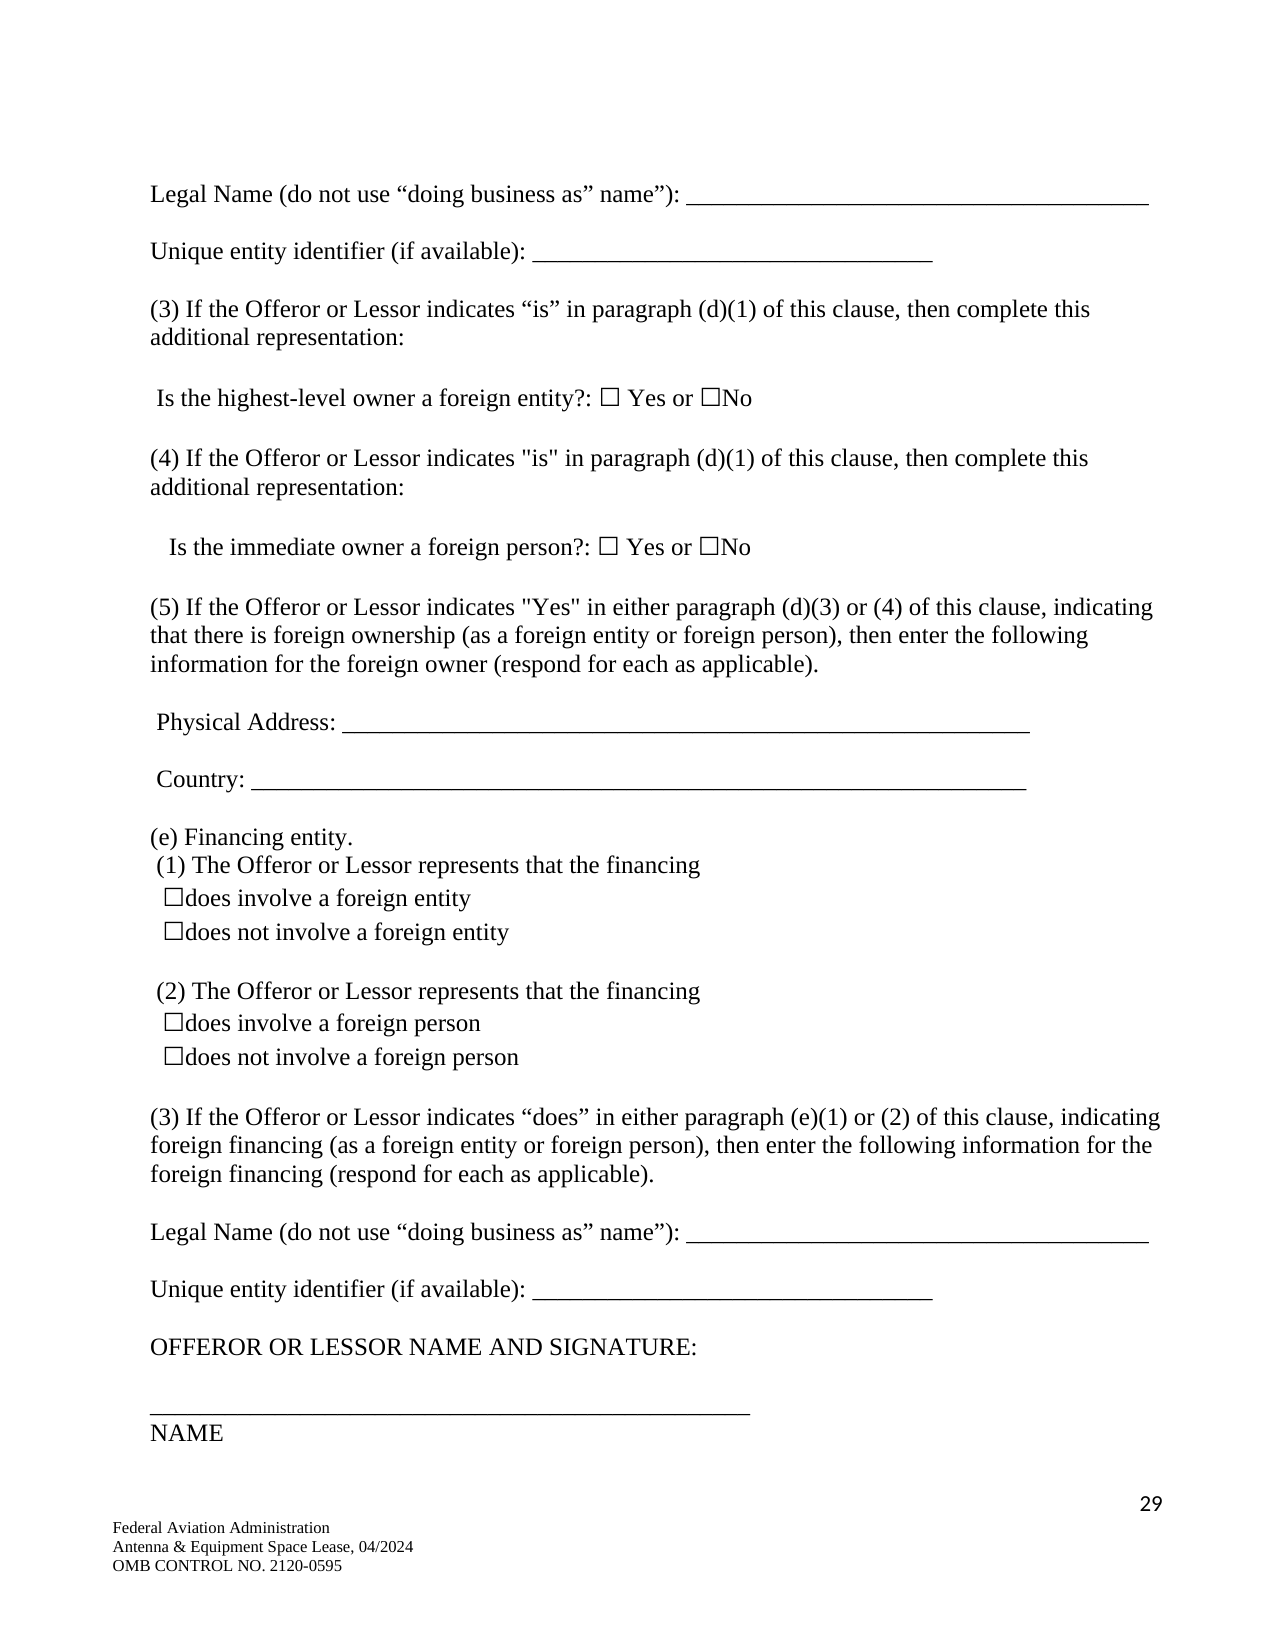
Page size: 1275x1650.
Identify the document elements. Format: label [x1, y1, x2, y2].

list [112, 150, 1162, 1447]
